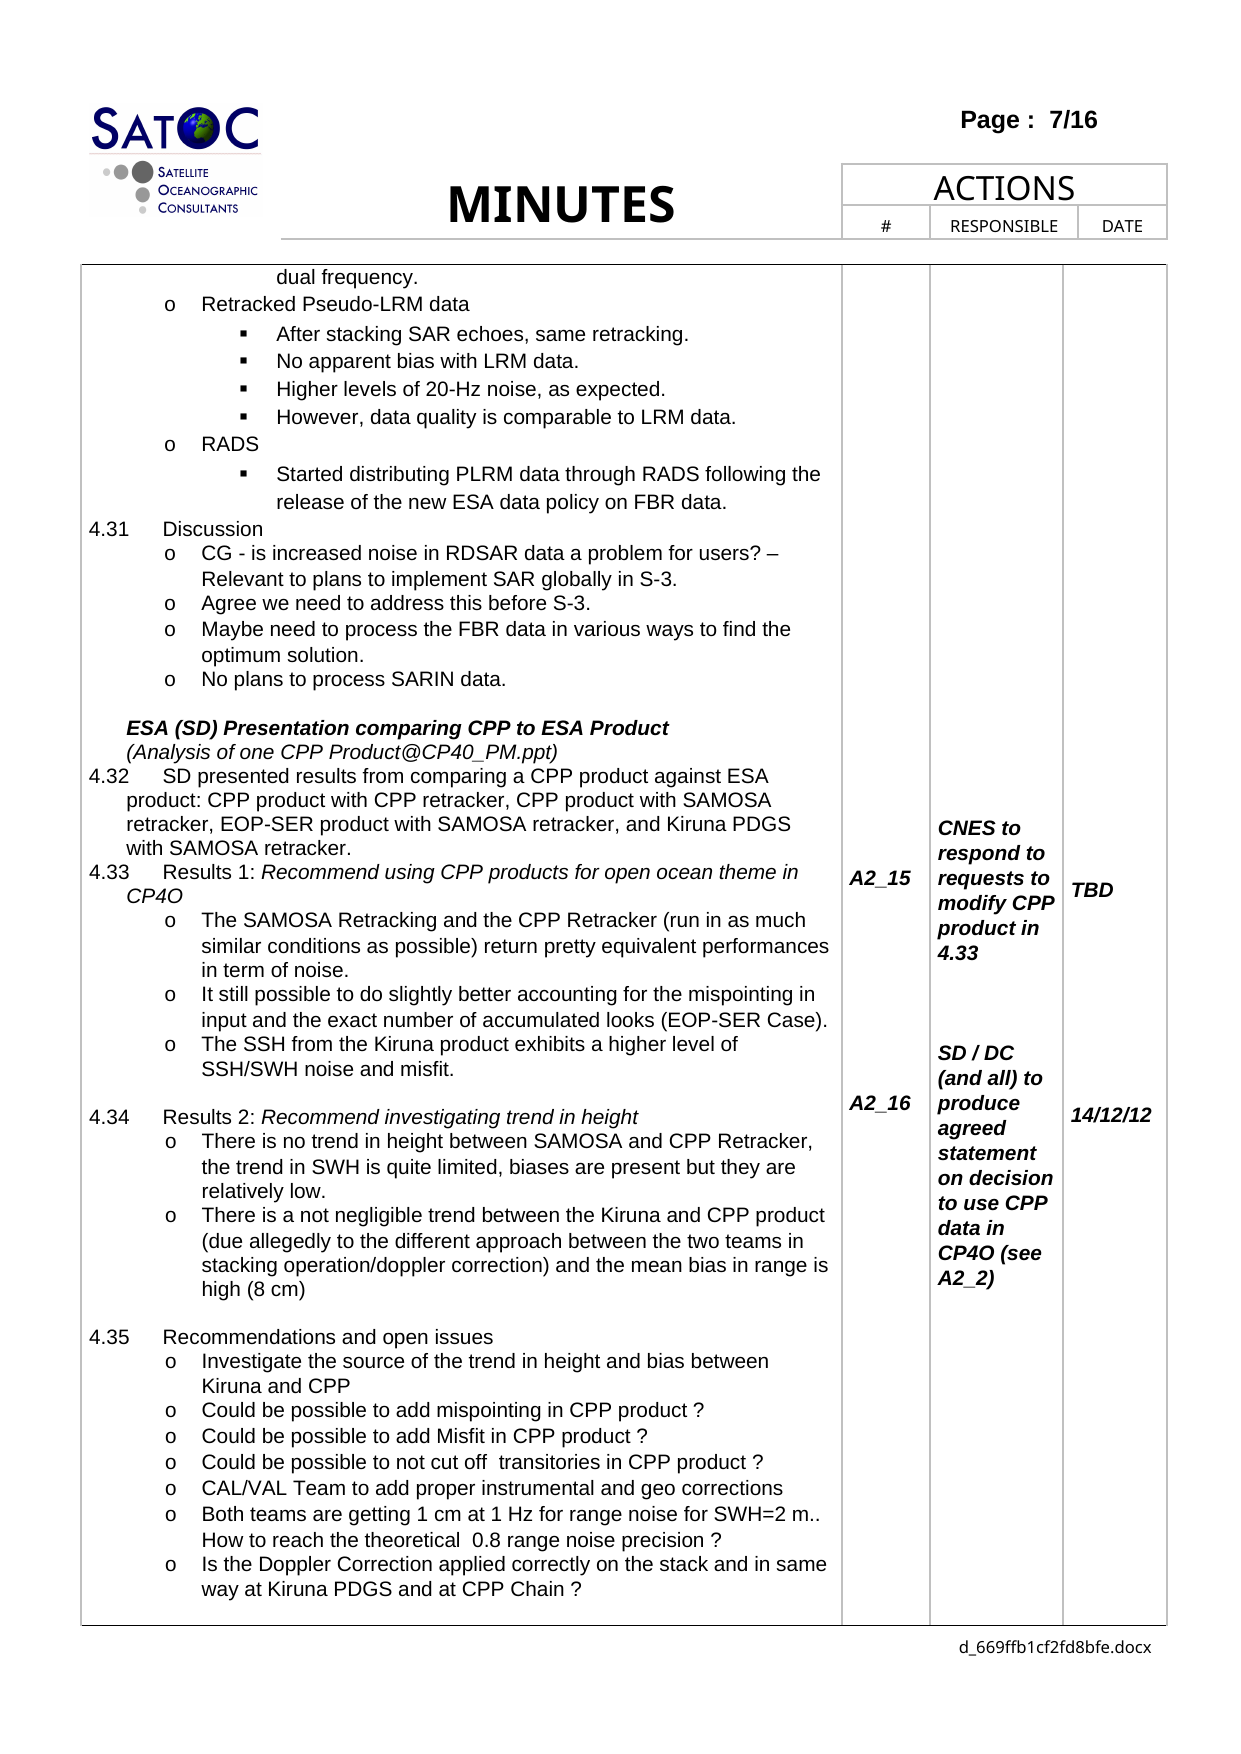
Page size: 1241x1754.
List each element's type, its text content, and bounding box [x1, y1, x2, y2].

picture [88, 103, 263, 217]
table_header A2_2 A2_3 A2_4 A2_5 A2_6 A2_7 A2_8 A2_9 A2_10 A2_11 A2_12 A2_13 A2_14 A2_15 A2_16 [843, 265, 929, 1625]
table_header 07/12/12 07/12/12 07/12/12 TBD 07/12/12 TBD 07/12/12 21/12/2012 14/12/2012 07/12/2012 07/12/12 07/12/12 TBD - ongoing TBD 14/12/12 [1064, 265, 1166, 1625]
